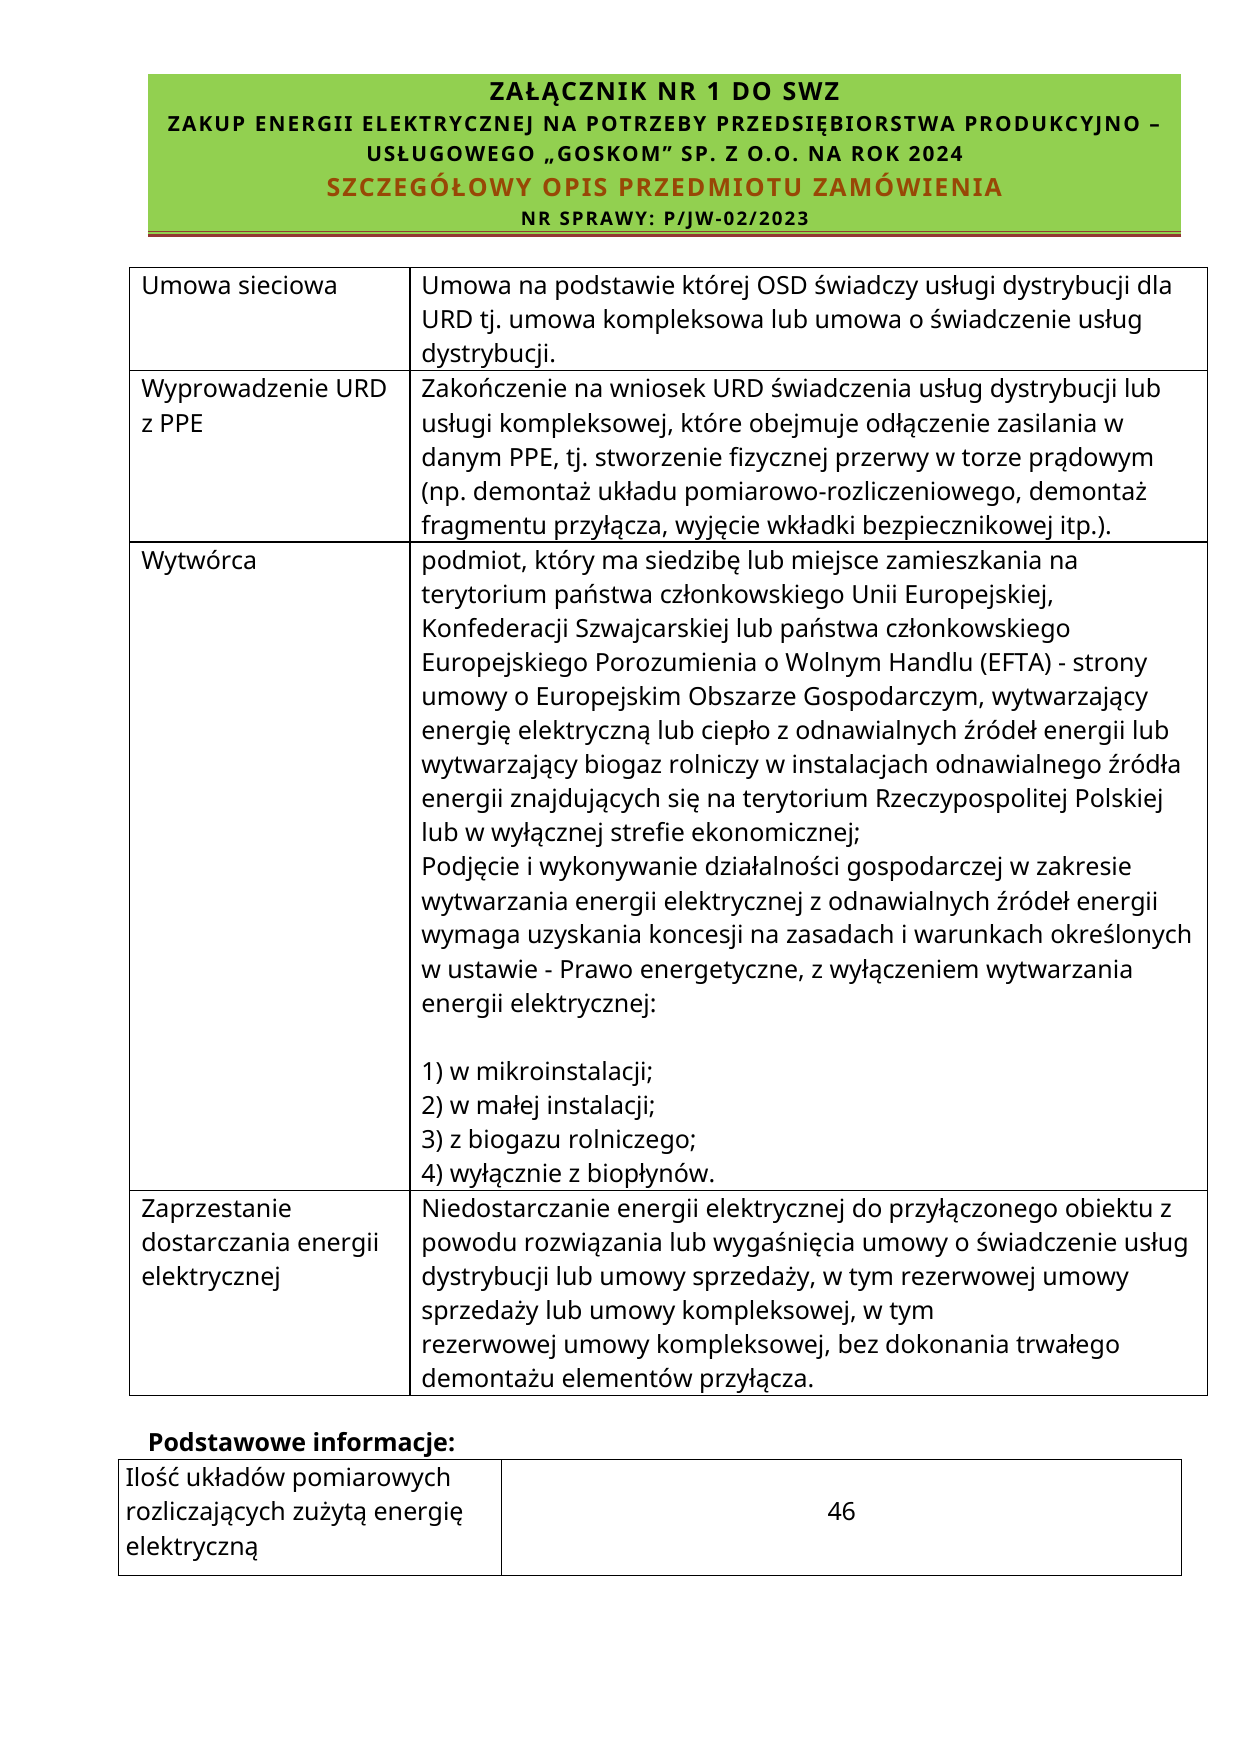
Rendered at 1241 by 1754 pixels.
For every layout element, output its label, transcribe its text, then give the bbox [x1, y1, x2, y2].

table_header Ilość układów pomiarowych rozliczających zużytą energię elektryczną [119, 1460, 501, 1575]
table_cell Zakończenie na wniosek URD świadczenia usług dystrybucji lub usługi kompleksowej, które obejmuje odłączenie zasilania w danym PPE, tj. stworzenie fizycznej przerwy w torze prądowym (np. demontaż układu pomiarowo-rozliczeniowego, demontaż fragmentu przyłącza, wyjęcie wkładki bezpiecznikowej itp.). [411, 371, 1207, 541]
table_cell Wytwórca [130, 543, 409, 1190]
table_cell Umowa sieciowa [130, 268, 409, 370]
text Podstawowe informacje: [148, 1425, 1181, 1459]
table_header 46 [502, 1460, 1181, 1575]
table_cell Wyprowadzenie URD z PPE [130, 371, 409, 541]
table_cell Umowa na podstawie której OSD świadczy usługi dystrybucji dla URD tj. umowa kompleksowa lub umowa o świadczenie usług dystrybucji. [411, 268, 1207, 370]
table_cell podmiot, który ma siedzibę lub miejsce zamieszkania na terytorium państwa członkowskiego Unii Europejskiej, Konfederacji Szwajcarskiej lub państwa członkowskiego Europejskiego Porozumienia o Wolnym Handlu (EFTA) - strony umowy o Europejskim Obszarze Gospodarczym, wytwarzający energię elektryczną lub ciepło z odnawialnych źródeł energii lub wytwarzający biogaz rolniczy w instalacjach odnawialnego źródła energii znajdujących się na terytorium Rzeczypospolitej Polskiej lub w wyłącznej strefie ekonomicznej; Podjęcie i wykonywanie działalności gospodarczej w zakresie wytwarzania energii elektrycznej z odnawialnych źródeł energii wymaga uzyskania koncesji na zasadach i warunkach określonych w ustawie - Prawo energetyczne, z wyłączeniem wytwarzania energii elektrycznej: 1) w mikroinstalacji; 2) w małej instalacji; 3) z biogazu rolniczego; 4) wyłącznie z biopłynów. [411, 543, 1207, 1190]
table_cell Niedostarczanie energii elektrycznej do przyłączonego obiektu z powodu rozwiązania lub wygaśnięcia umowy o świadczenie usług dystrybucji lub umowy sprzedaży, w tym rezerwowej umowy sprzedaży lub umowy kompleksowej, w tym rezerwowej umowy kompleksowej, bez dokonania trwałego demontażu elementów przyłącza. [411, 1191, 1207, 1395]
table_cell Zaprzestanie dostarczania energii elektrycznej [130, 1191, 409, 1395]
